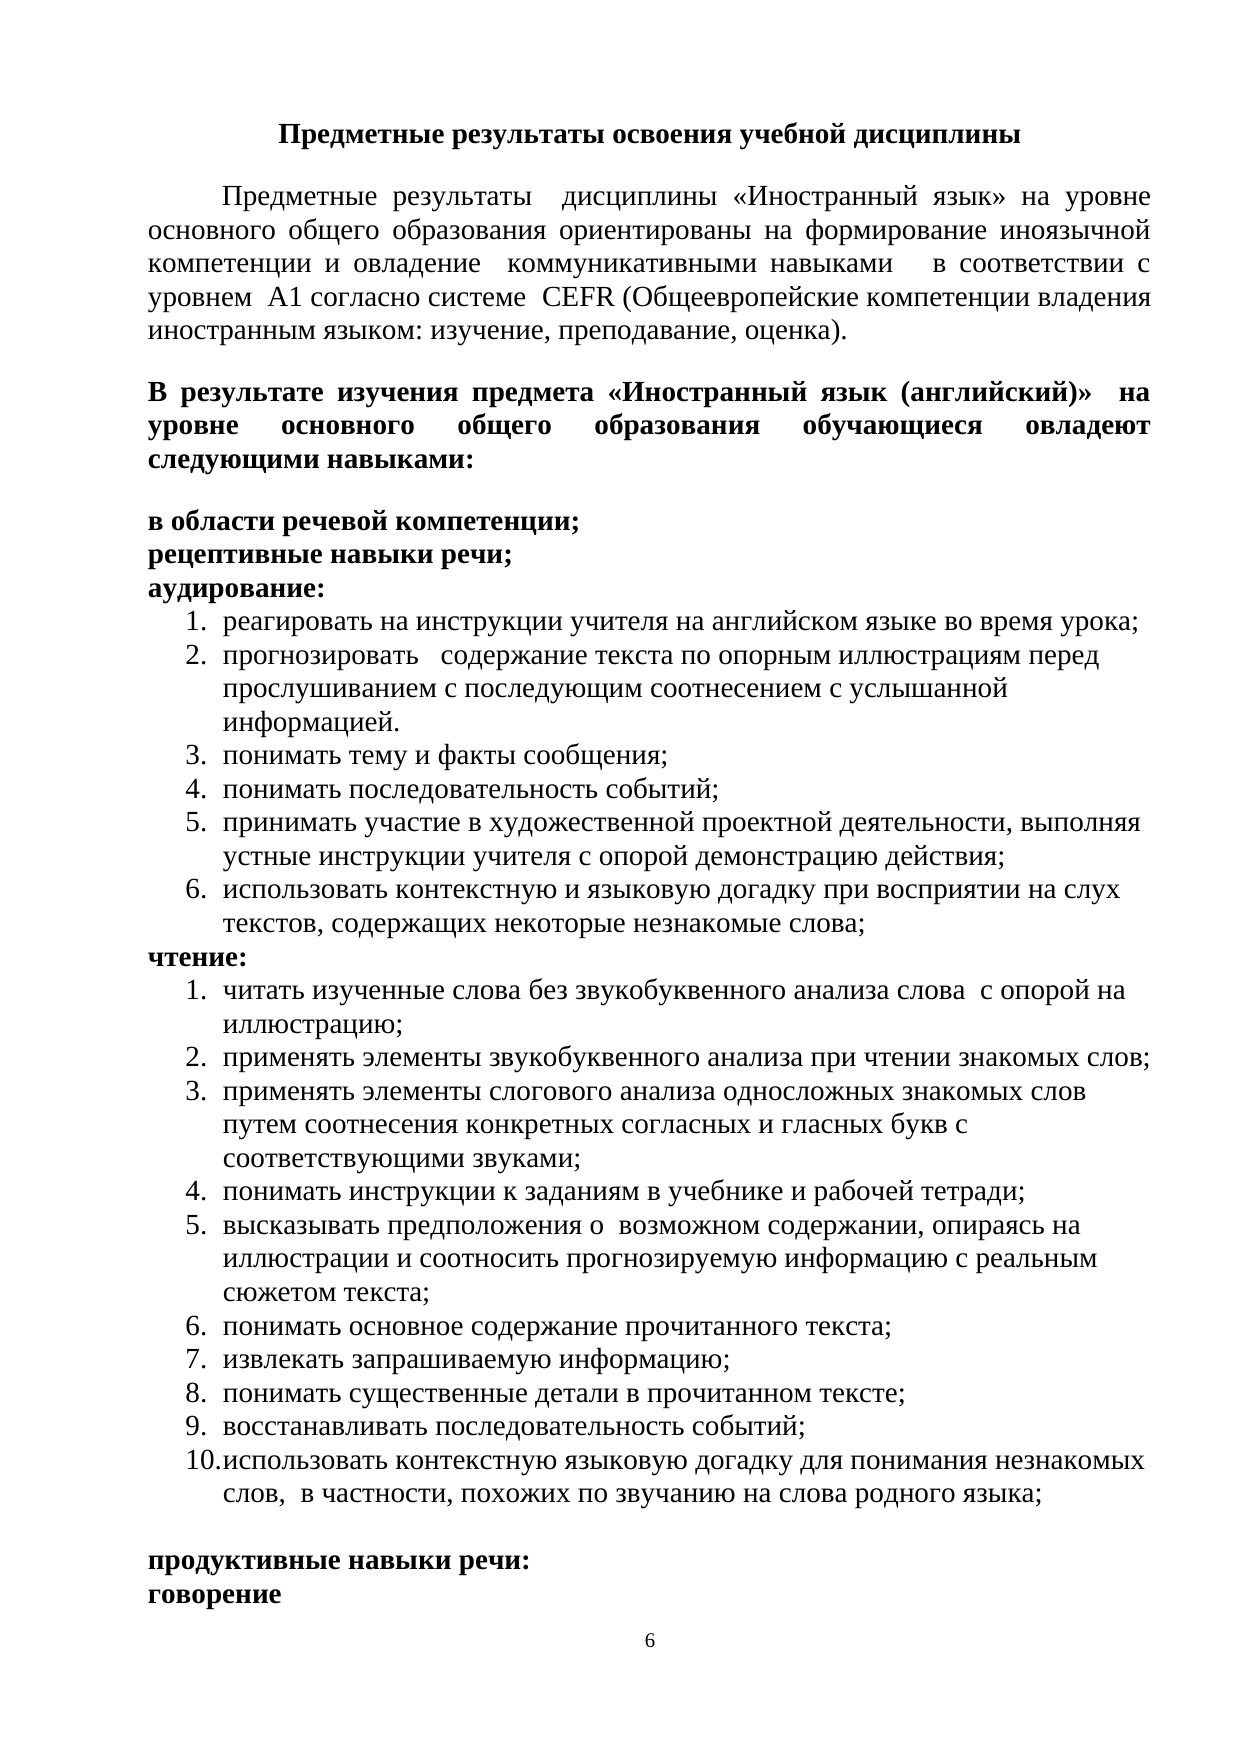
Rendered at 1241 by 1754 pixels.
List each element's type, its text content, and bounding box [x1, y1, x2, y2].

text рецептивные навыки речи; [148, 536, 1152, 570]
text продуктивные навыки речи: [148, 1542, 1152, 1576]
list реагировать на инструкции учителя на английском языке во время урока; [185, 603, 1152, 637]
text аудирование: [148, 570, 1152, 603]
text Предметные результаты дисциплины «Иностранный язык» на уровне основного общего образования ориентированы на формирование иноязычной компетенции и овладение коммуникативными навыками в соответствии с уровнем А1 согласно системе CEFR (Общеевропейские компетенции владения иностранным языком: изучение, преподавание, оценка). [148, 178, 1152, 346]
list понимать последовательность событий; [185, 771, 1152, 804]
list читать изученные слова без звукобуквенного анализа слова с опорой на иллюстрацию; [185, 972, 1152, 1039]
list понимать тему и факты сообщения; [185, 737, 1152, 771]
list прогнозировать содержание текста по опорным иллюстрациям перед прослушиванием с последующим соотнесением с услышанной информацией. [185, 637, 1152, 737]
list использовать контекстную и языковую догадку при восприятии на слух текстов, содержащих некоторые незнакомые слова; [185, 872, 1152, 939]
list принимать участие в художественной проектной деятельности, выполняя устные инструкции учителя с опорой демонстрацию действия; [185, 804, 1152, 872]
list применять элементы звукобуквенного анализа при чтении знакомых слов; [185, 1039, 1152, 1073]
list понимать существенные детали в прочитанном тексте; [185, 1375, 1152, 1408]
list высказывать предположения о возможном содержании, опираясь на иллюстрации и соотносить прогнозируемую информацию с реальным сюжетом текста; [185, 1207, 1152, 1308]
text В результате изучения предмета «Иностранный язык (английский)» на уровне основного общего образования обучающиеся овладеют следующими навыками: [148, 374, 1152, 474]
list понимать основное содержание прочитанного текста; [185, 1308, 1152, 1341]
text в области речевой компетенции; [148, 503, 1152, 536]
text говорение [148, 1576, 1152, 1609]
list извлекать запрашиваемую информацию; [185, 1341, 1152, 1375]
list восстанавливать последовательность событий; [185, 1408, 1152, 1442]
list использовать контекстную языковую догадку для понимания незнакомых слов, в частности, похожих по звучанию на слова родного языка; [185, 1442, 1152, 1509]
text Предметные результаты освоения учебной дисциплины [148, 117, 1152, 150]
list применять элементы слогового анализа односложных знакомых слов путем соотнесения конкретных согласных и гласных букв с соответствующими звуками; [185, 1073, 1152, 1173]
list понимать инструкции к заданиям в учебнике и рабочей тетради; [185, 1173, 1152, 1207]
text чтение: [148, 939, 1152, 972]
